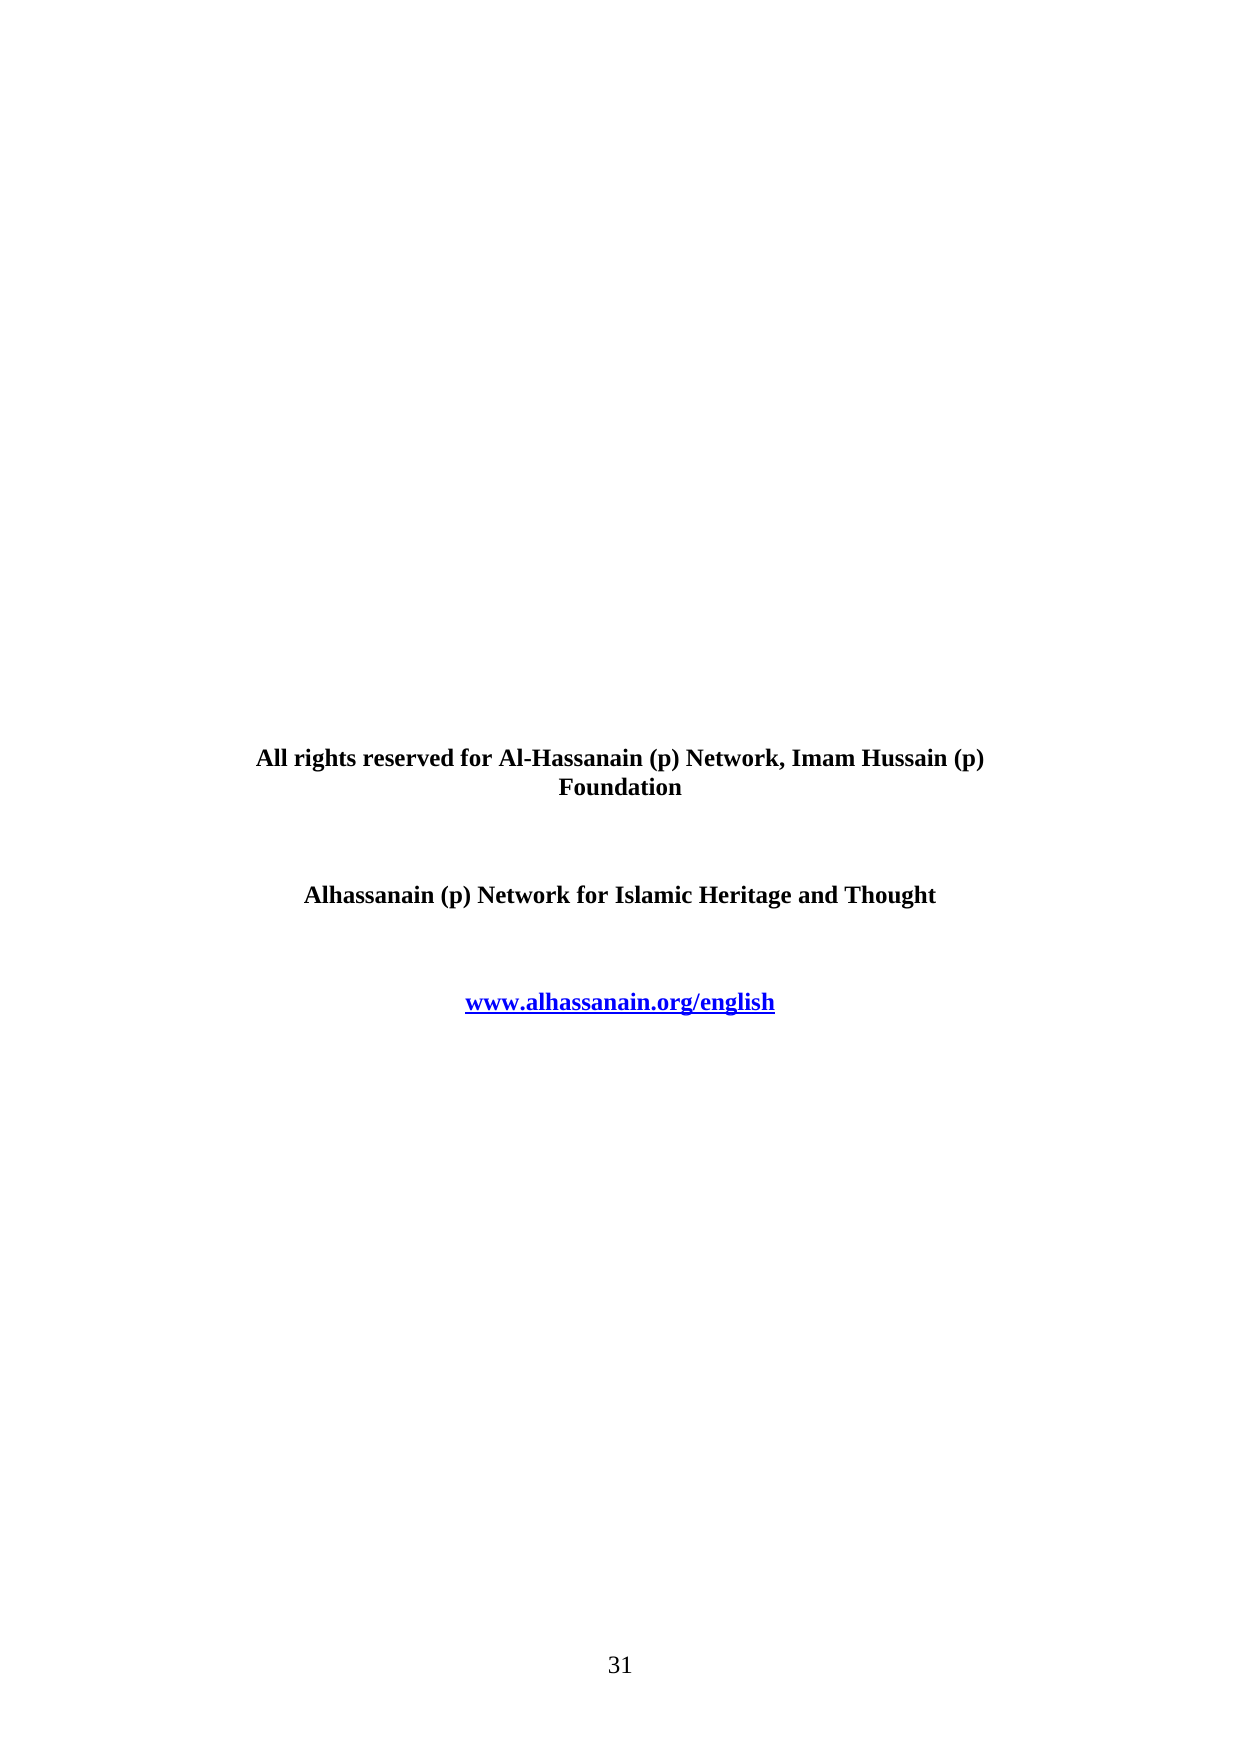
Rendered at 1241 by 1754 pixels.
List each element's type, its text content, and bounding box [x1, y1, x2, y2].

text All rights reserved for Al-Hassanain (p) Network, Imam Hussain (p) Foundation [236, 743, 1004, 801]
text www.alhassanain.org/english [236, 987, 1004, 1016]
text Alhassanain (p) Network for Islamic Heritage and Thought [236, 880, 1004, 908]
